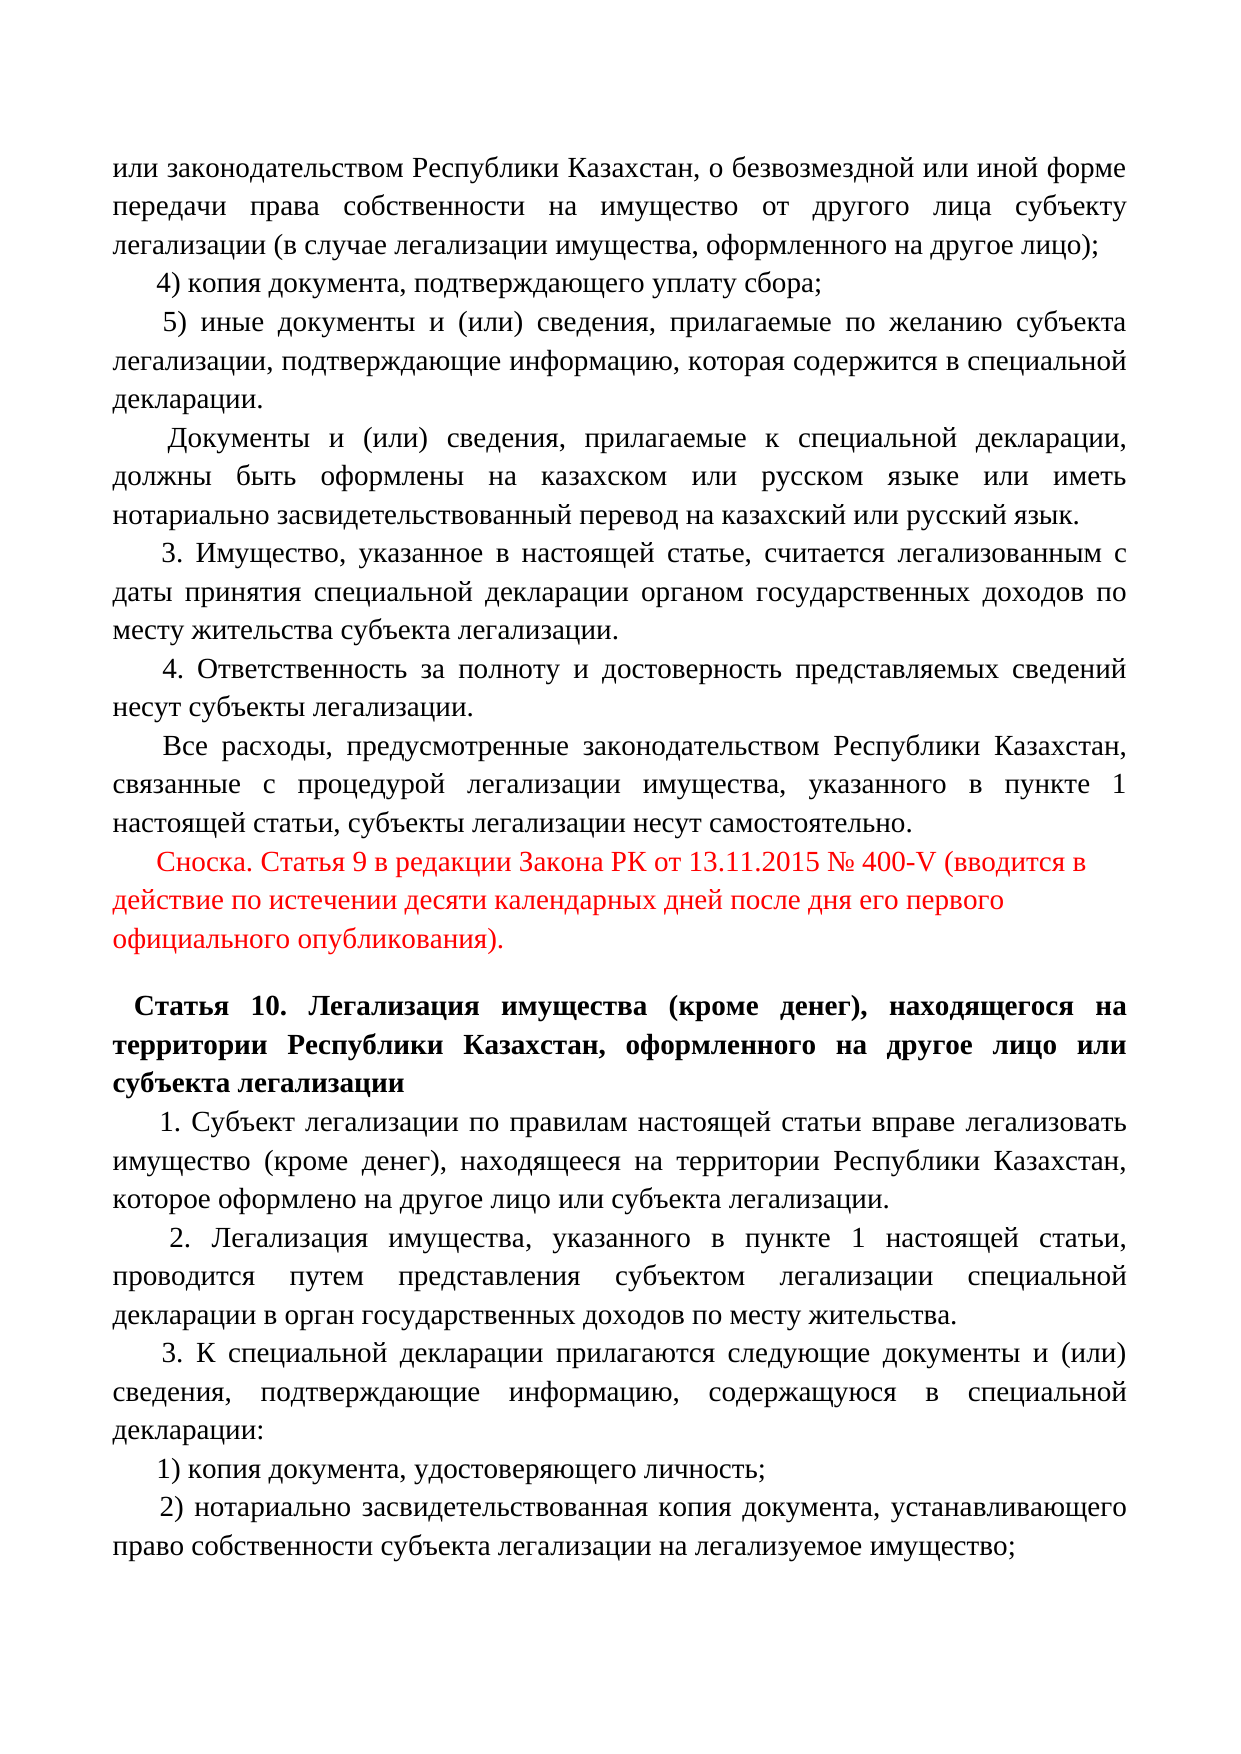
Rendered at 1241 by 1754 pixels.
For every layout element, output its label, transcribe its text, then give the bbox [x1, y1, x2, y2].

text 2) нотариально засвидетельствованная копия документа, устанавливающего право собственности субъекта легализации на легализуемое имущество; [112, 1489, 1128, 1562]
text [112, 150, 1128, 261]
text Все расходы, предусмотренные законодательством Республики Казахстан, связанные с процедурой легализации имущества, указанного в пункте 1 настоящей статьи, субъекты легализации несут самостоятельно. [112, 728, 1128, 839]
text Документы и (или) сведения, прилагаемые к специальной декларации, должны быть оформлены на казахском или русском языке или иметь нотариально засвидетельствованный перевод на казахский или русский язык. [112, 420, 1128, 530]
text 2. Легализация имущества, указанного в пункте 1 настоящей статьи, проводится путем представления субъектом легализации специальной декларации в орган государственных доходов по месту жительства. [112, 1220, 1128, 1330]
text 4) копия документа, подтверждающего уплату сбора; [112, 266, 1128, 299]
text 3. Имущество, указанное в настоящей статье, считается легализованным с даты принятия специальной декларации органом государственных доходов по месту жительства субъекта легализации. [112, 535, 1128, 646]
text 5) иные документы и (или) сведения, прилагаемые по желанию субъекта легализации, подтверждающие информацию, которая содержится в специальной декларации. [112, 304, 1128, 415]
text 1) копия документа, удостоверяющего личность; [112, 1451, 1128, 1484]
text 1. Субъект легализации по правилам настоящей статьи вправе легализовать имущество (кроме денег), находящееся на территории Республики Казахстан, которое оформлено на другое лицо или субъекта легализации. [112, 1104, 1128, 1215]
text 4. Ответственность за полноту и достоверность представляемых сведений несут субъекты легализации. [112, 651, 1128, 723]
text Сноска. Статья 9 в редакции Закона РК от 13.11.2015 № 400-V (вводится в действие по истечении десяти календарных дней после дня его первого официального опубликования). [112, 844, 1128, 984]
text 3. К специальной декларации прилагаются следующие документы и (или) сведения, подтверждающие информацию, содержащуюся в специальной декларации: [112, 1335, 1128, 1446]
text Статья 10. Легализация имущества (кроме денег), находящегося на территории Республики Казахстан, оформленного на другое лицо или субъекта легализации [112, 988, 1128, 1099]
